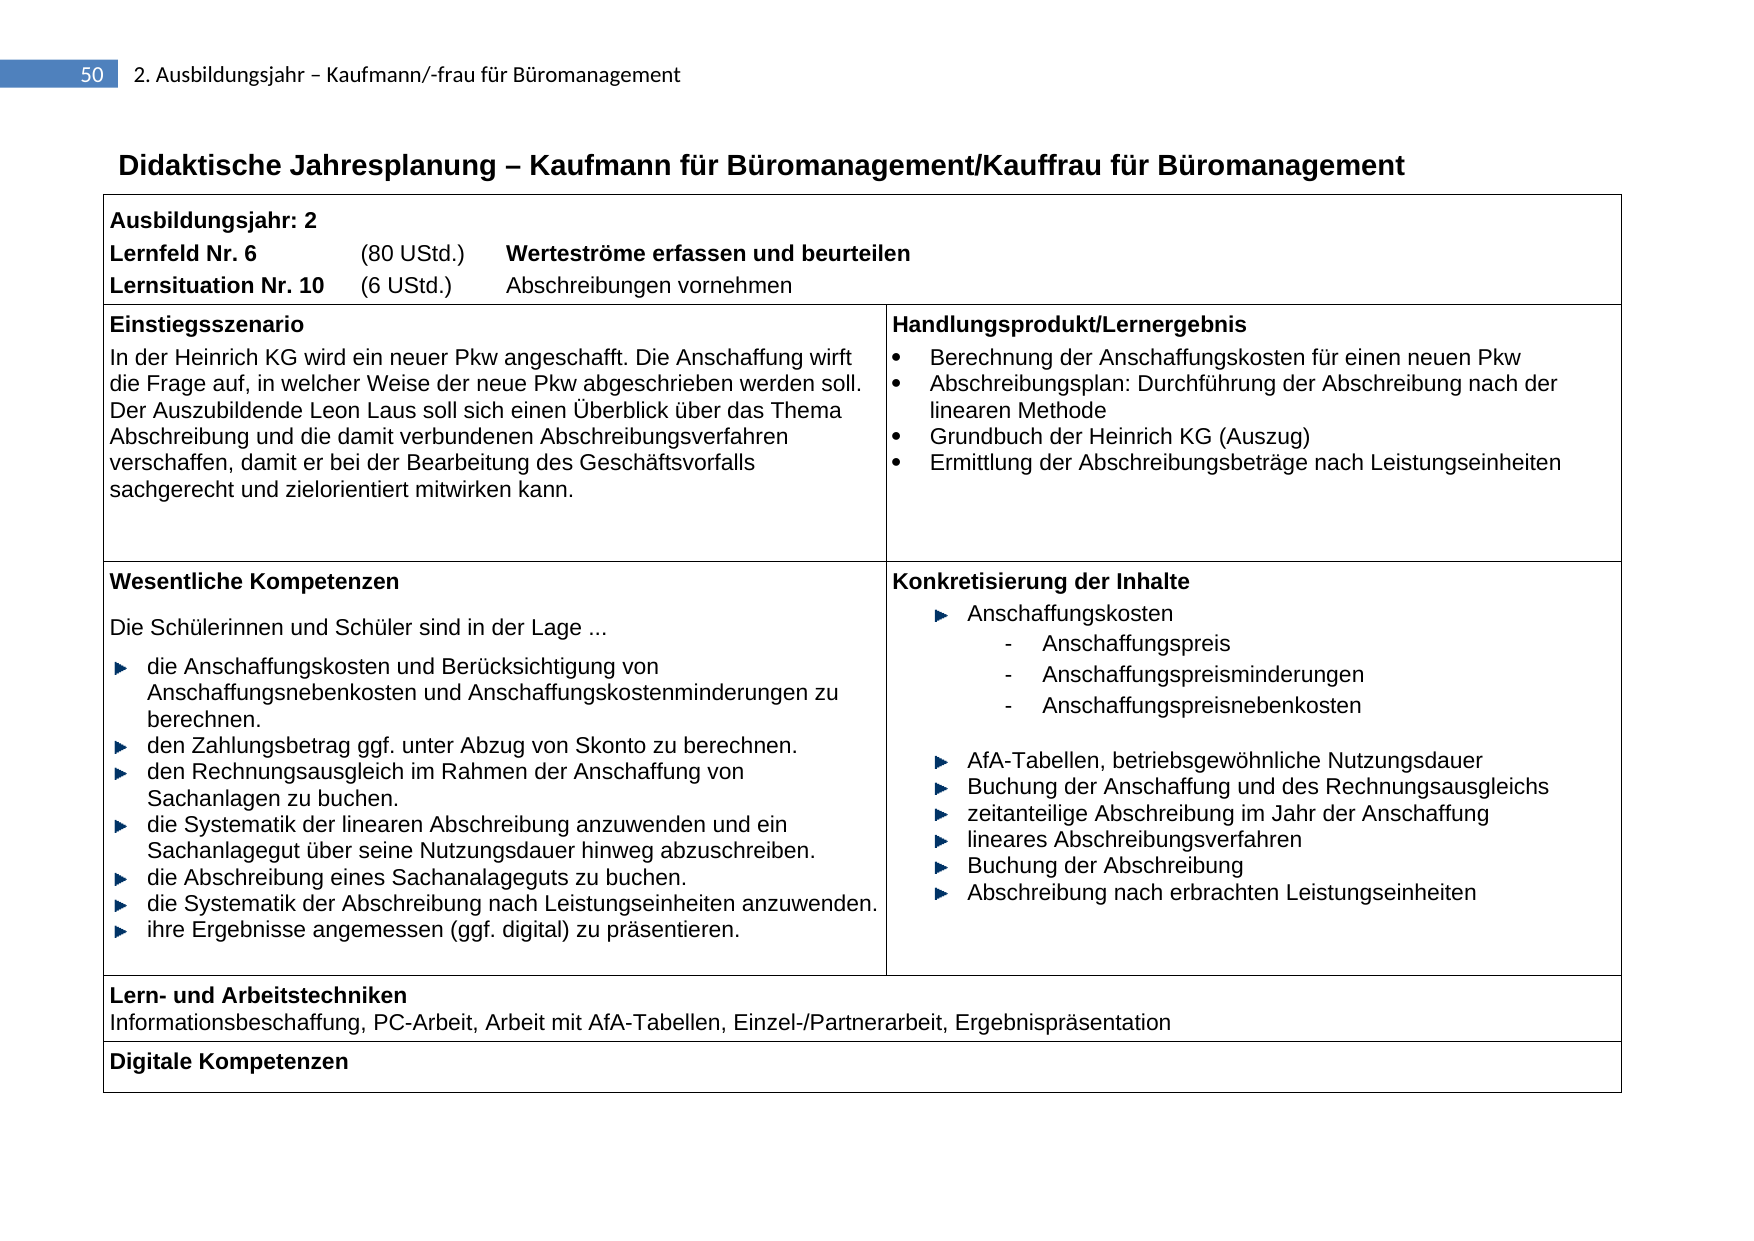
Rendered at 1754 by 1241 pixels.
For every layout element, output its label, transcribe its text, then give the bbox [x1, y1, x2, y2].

picture [930, 778, 948, 795]
table_cell Handlungsprodukt/Lernergebnis Berechnung der Anschaffungskosten für einen neuen Pkw Abschreibungsplan: Durchführung der Abschreibung nach der linearen Methode Grundbuch der Heinrich KG (Auszug) Ermittlung der Abschreibungsbeträge nach Leistungseinheiten [887, 305, 1621, 561]
picture [110, 868, 127, 886]
picture [930, 883, 948, 900]
table_cell Lern- und Arbeitstechniken Informationsbeschaffung, PC-Arbeit, Arbeit mit AfA-Tabellen, Einzel-/Partnerarbeit, Ergebnispräsentation [104, 976, 1621, 1041]
picture [110, 815, 127, 833]
picture [930, 804, 948, 821]
picture [110, 763, 127, 780]
table_cell Einstiegsszenario In der Heinrich KG wird ein neuer Pkw angeschafft. Die Anschaffung wirft die Frage auf, in welcher Weise der neue Pkw abgeschrieben werden soll. Der Auszubildende Leon Laus soll sich einen Überblick über das Thema Abschreibung und die damit verbundenen Abschreibungsverfahren verschaffen, damit er bei der Bearbeitung des Geschäftsvorfalls sachgerecht und zielorientiert mitwirken kann. [104, 305, 886, 561]
picture [110, 657, 127, 675]
picture [930, 751, 948, 769]
text Didaktische Jahresplanung – Kaufmann für Büromanagement/Kauffrau für Büromanagement [118, 148, 1606, 181]
picture [110, 895, 127, 912]
picture [110, 736, 127, 754]
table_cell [104, 1042, 1621, 1092]
picture [930, 605, 948, 622]
picture [930, 857, 948, 874]
table_cell Wesentliche Kompetenzen Die Schülerinnen und Schüler sind in der Lage ... die Anschaffungskosten und Berücksichtigung von Anschaffungsnebenkosten und Anschaffungskostenminderungen zu berechnen. den Zahlungsbetrag ggf. unter Abzug von Skonto zu berechnen. den Rechnungsausgleich im Rahmen der Anschaffung von Sachanlagen zu buchen. die Systematik der linearen Abschreibung anzuwenden und ein Sachanlagegut über seine Nutzungsdauer hinweg abzuschreiben. die Abschreibung eines Sachanalageguts zu buchen. die Systematik der Abschreibung nach Leistungseinheiten anzuwenden. ihre Ergebnisse angemessen (ggf. digital) zu präsentieren. [104, 562, 886, 975]
picture [930, 830, 948, 848]
table_header Ausbildungsjahr: 2 Lernfeld Nr. 6 (80 UStd.) Werteströme erfassen und beurteilen Lernsituation Nr. 10 (6 UStd.) Abschreibungen vornehmen [104, 195, 1621, 304]
picture [110, 921, 127, 938]
table_cell Konkretisierung der Inhalte Anschaffungskosten Anschaffungspreis Anschaffungspreisminderungen Anschaffungspreisnebenkosten AfA-Tabellen, betriebsgewöhnliche Nutzungsdauer Buchung der Anschaffung und des Rechnungsausgleichs zeitanteilige Abschreibung im Jahr der Anschaffung lineares Abschreibungsverfahren Buchung der Abschreibung Abschreibung nach erbrachten Leistungseinheiten [887, 562, 1621, 975]
